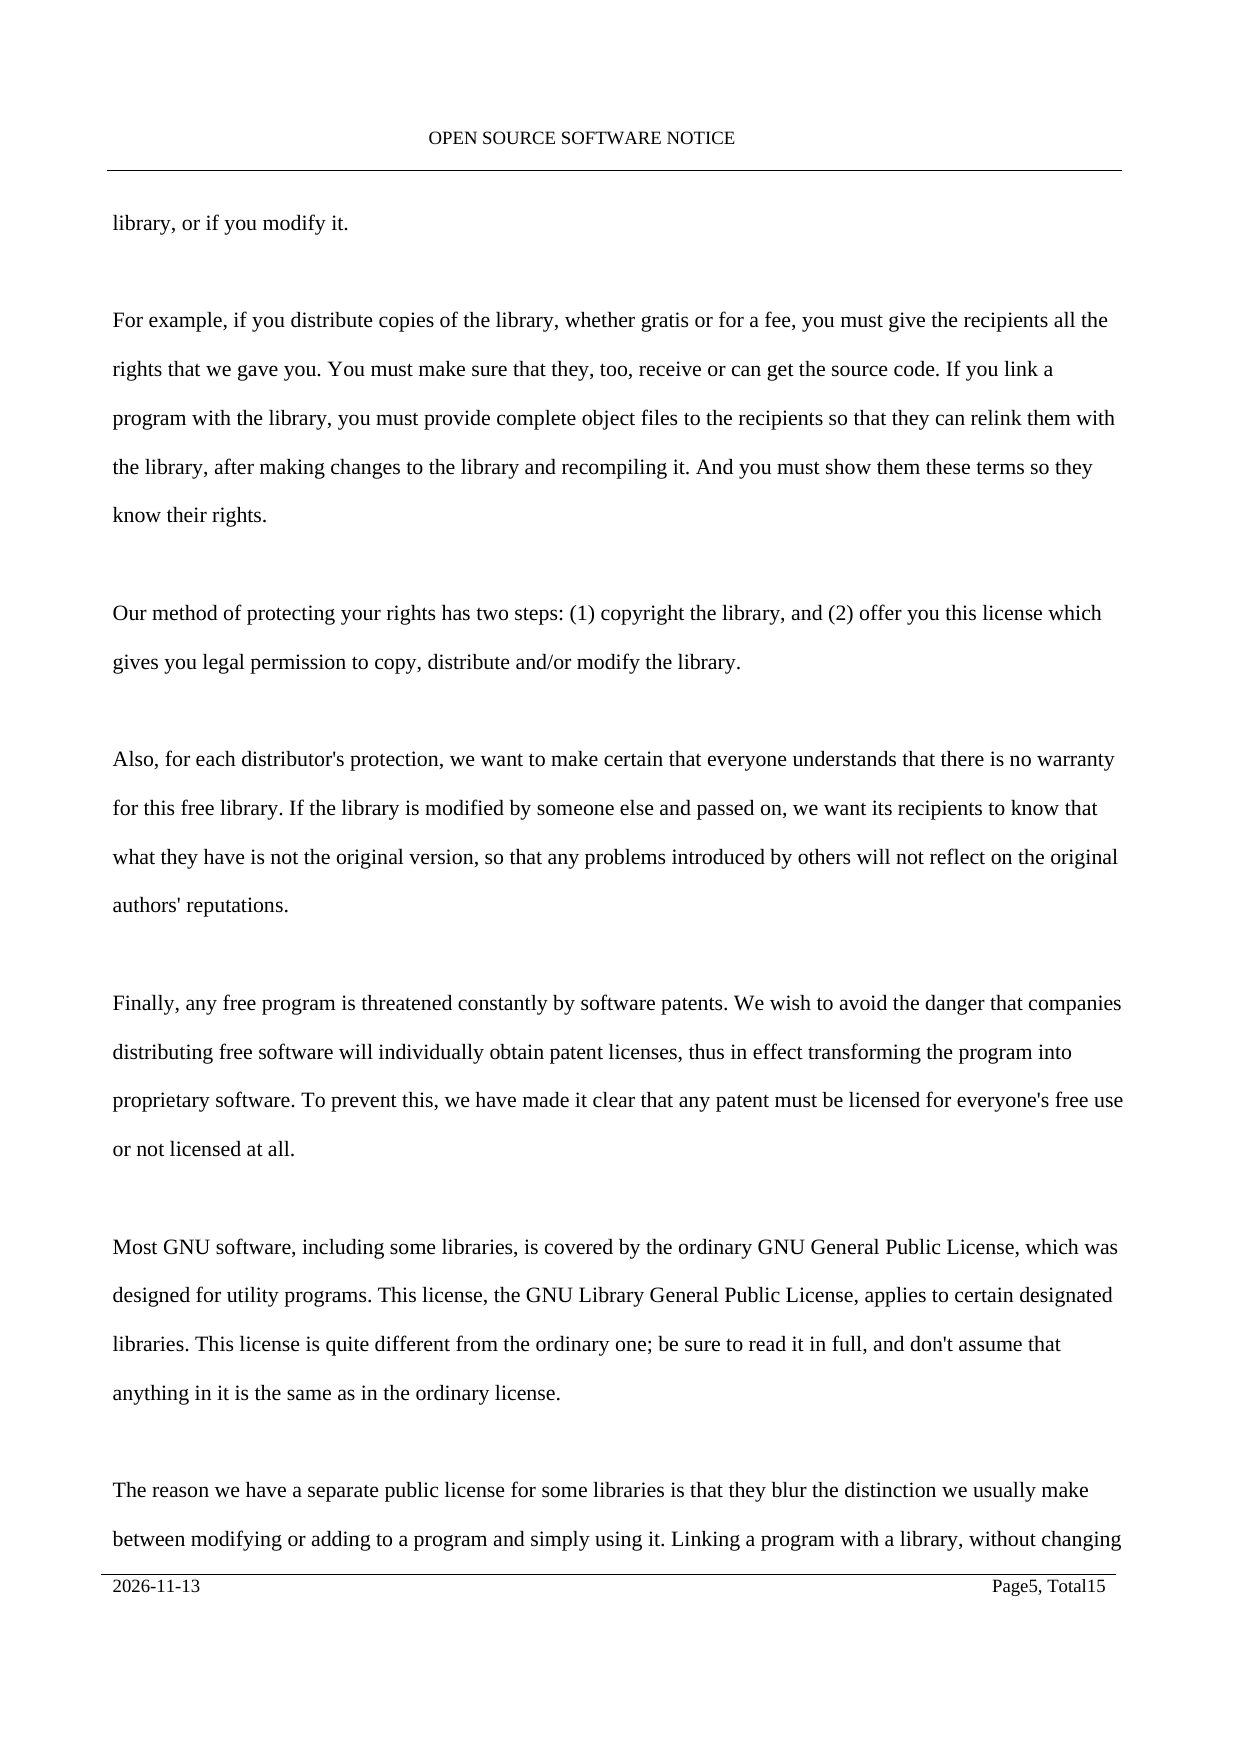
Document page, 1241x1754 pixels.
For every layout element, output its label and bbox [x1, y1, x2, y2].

text [112, 206, 1128, 1555]
